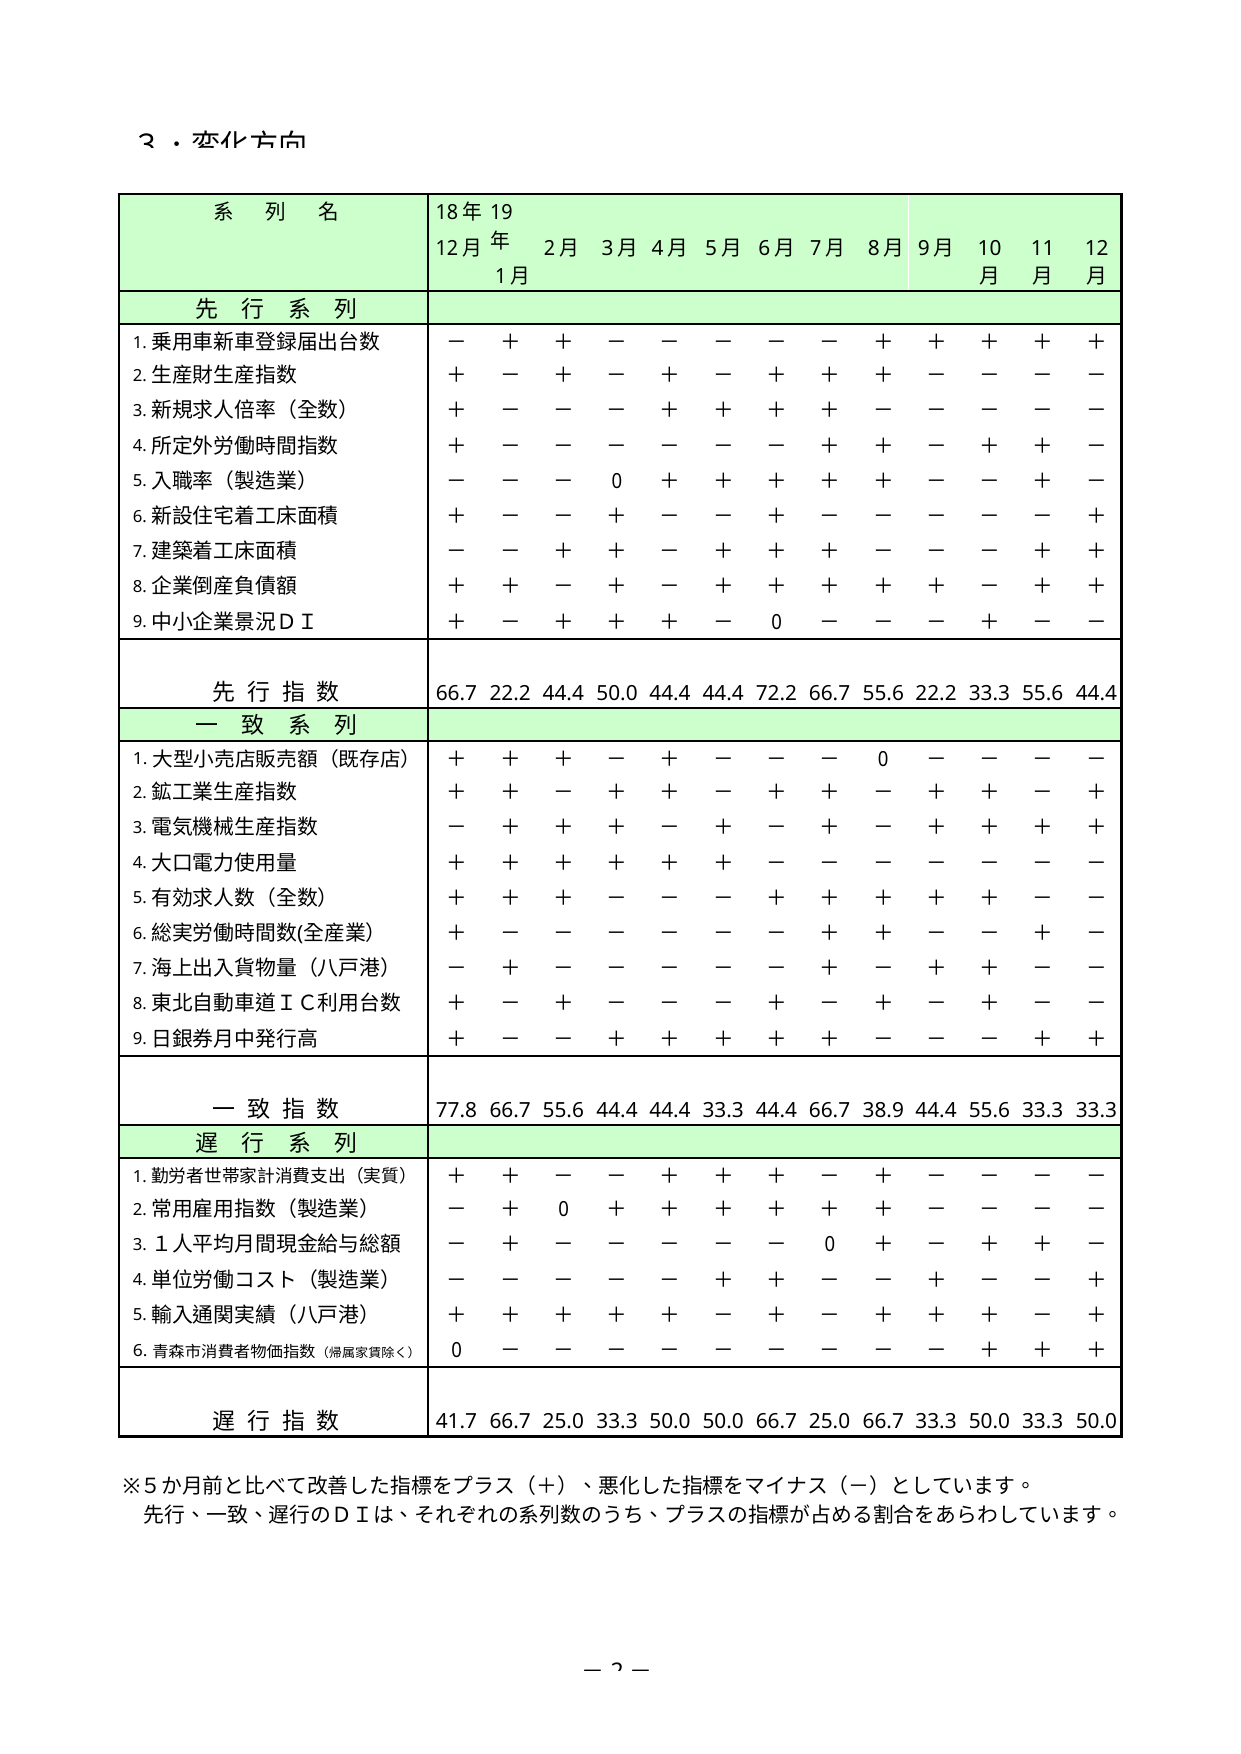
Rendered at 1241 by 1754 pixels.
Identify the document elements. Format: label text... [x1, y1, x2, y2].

table_cell 22.2 [482, 640, 535, 707]
table_cell 指 [274, 640, 312, 707]
table_cell ＋ [1015, 568, 1069, 603]
text ※５か月前と比べて改善した指標をプラス（＋）、悪化した指標をマイナス（－）としています。 [123, 1471, 1142, 1500]
table_cell － [1069, 985, 1120, 1020]
table_cell ＋ [855, 985, 908, 1020]
table_cell － [429, 462, 482, 497]
table_cell ＋ [482, 844, 535, 879]
table_cell ＋ [482, 742, 535, 774]
table_cell ＋ [535, 809, 589, 844]
table_cell ＋ [909, 879, 962, 914]
table_cell 55.6 [962, 1057, 1015, 1124]
table_cell ＋ [535, 533, 589, 568]
table_header 7月 [802, 195, 855, 290]
table_cell ＋ [909, 809, 962, 844]
table_cell ＋ [1069, 1020, 1120, 1055]
table_header 系 [120, 195, 237, 290]
table_cell － [855, 1331, 908, 1366]
table_cell 数 [312, 640, 427, 707]
table_cell 行 [237, 640, 274, 707]
table_cell 列 [312, 709, 427, 740]
table_cell － [909, 1226, 962, 1261]
table_cell ＋ [855, 427, 908, 462]
table_cell ＋ [1069, 568, 1120, 603]
table_cell 7. 海上出入貨物量（八戸港） [120, 950, 427, 985]
table_cell 72.2 [749, 640, 802, 707]
table_cell ＋ [1015, 1331, 1069, 1366]
table_cell ＋ [642, 462, 695, 497]
table_cell － [695, 1226, 749, 1261]
table_cell ＋ [642, 1191, 695, 1226]
table_cell 致 [237, 1057, 274, 1124]
table_cell － [1069, 742, 1120, 774]
table_cell － [1015, 879, 1069, 914]
table_cell － [695, 950, 749, 985]
table_cell ＋ [482, 1226, 535, 1261]
table_cell 系 [274, 1126, 312, 1157]
table_cell － [589, 357, 642, 392]
table_cell 50.0 [642, 1368, 695, 1435]
table_cell － [642, 325, 695, 357]
table_cell － [695, 357, 749, 392]
table_cell 致 [237, 709, 274, 740]
table_cell － [909, 533, 962, 568]
table_cell 0 [429, 1331, 482, 1366]
table_cell 4. 所定外労働時間指数 [120, 427, 427, 462]
table_cell ＋ [535, 603, 589, 638]
table_cell 66.7 [855, 1368, 908, 1435]
table_cell － [749, 1331, 802, 1366]
table_cell 66.7 [429, 640, 482, 707]
table_cell － [429, 1261, 482, 1296]
table_cell － [749, 915, 802, 950]
table_cell ＋ [1069, 325, 1120, 357]
table_cell ＋ [1015, 533, 1069, 568]
table_cell 33.3 [1069, 1057, 1120, 1124]
table_cell ＋ [909, 774, 962, 809]
table_cell 9. 中小企業景況ＤＩ [120, 603, 427, 638]
table_cell 1. 勤労者世帯家計消費支出（実質） [120, 1159, 427, 1191]
table_cell ＋ [535, 985, 589, 1020]
table_cell － [695, 1296, 749, 1331]
table_cell 5. 入職率（製造業） [120, 462, 427, 497]
table_cell － [535, 1331, 589, 1366]
table_cell － [535, 498, 589, 533]
table_cell － [1069, 603, 1120, 638]
table_cell － [1015, 392, 1069, 427]
table_cell ＋ [1069, 1296, 1120, 1331]
table_cell ＋ [962, 427, 1015, 462]
table_cell － [749, 742, 802, 774]
table_cell ＋ [909, 950, 962, 985]
table_cell ＋ [802, 568, 855, 603]
table_cell ＋ [855, 357, 908, 392]
table_cell 33.3 [1015, 1057, 1069, 1124]
table_cell ＋ [695, 809, 749, 844]
table_cell － [429, 950, 482, 985]
table_cell － [1015, 1296, 1069, 1331]
table_cell 50.0 [589, 640, 642, 707]
table_cell 44.4 [1069, 640, 1120, 707]
table_cell － [802, 1296, 855, 1331]
table_cell ＋ [802, 1191, 855, 1226]
table_cell － [749, 427, 802, 462]
table_cell ＋ [535, 357, 589, 392]
table_cell 遅 [120, 1126, 237, 1157]
table_cell － [909, 603, 962, 638]
table_cell [429, 292, 1120, 323]
table_cell － [855, 774, 908, 809]
table_cell 44.4 [642, 1057, 695, 1124]
table_cell － [482, 1261, 535, 1296]
table_cell － [535, 568, 589, 603]
table_cell － [909, 742, 962, 774]
table_cell ＋ [429, 603, 482, 638]
table_header 名 [312, 195, 427, 290]
table_cell ＋ [749, 1191, 802, 1226]
table_cell [429, 709, 1120, 740]
table_cell － [535, 1261, 589, 1296]
table_cell 33.3 [695, 1057, 749, 1124]
table_cell ＋ [695, 533, 749, 568]
table_cell － [1015, 844, 1069, 879]
table_cell － [429, 1226, 482, 1261]
table_cell ＋ [482, 568, 535, 603]
table_cell － [1015, 774, 1069, 809]
table_cell － [695, 603, 749, 638]
table_cell ＋ [1069, 533, 1120, 568]
table_cell 55.6 [855, 640, 908, 707]
table_cell － [589, 950, 642, 985]
table_cell 先 [120, 640, 237, 707]
table_cell ＋ [1015, 1226, 1069, 1261]
table_cell ＋ [855, 1159, 908, 1191]
table_cell 0 [855, 742, 908, 774]
table_cell ＋ [749, 462, 802, 497]
table_cell － [1069, 879, 1120, 914]
table_cell － [535, 1226, 589, 1261]
table_cell － [909, 357, 962, 392]
table_cell － [855, 809, 908, 844]
table_cell 44.4 [695, 640, 749, 707]
table_cell － [695, 985, 749, 1020]
table_cell ＋ [642, 774, 695, 809]
table_cell － [1015, 1261, 1069, 1296]
table_cell 8. 東北自動車道ＩＣ利用台数 [120, 985, 427, 1020]
table_cell － [855, 1261, 908, 1296]
table_cell 7. 建築着工床面積 [120, 533, 427, 568]
table_cell ＋ [802, 809, 855, 844]
table_cell － [802, 742, 855, 774]
table_cell － [962, 1191, 1015, 1226]
table_cell － [855, 844, 908, 879]
table_cell ＋ [1069, 1331, 1120, 1366]
table_cell － [695, 879, 749, 914]
table_cell － [962, 533, 1015, 568]
table_cell － [642, 879, 695, 914]
table_cell ＋ [1015, 809, 1069, 844]
table_cell － [962, 498, 1015, 533]
table_cell 行 [237, 1126, 274, 1157]
table_cell ＋ [535, 1296, 589, 1331]
table_cell ＋ [855, 568, 908, 603]
table_cell － [482, 1331, 535, 1366]
table_cell ＋ [1069, 498, 1120, 533]
table_cell － [642, 1331, 695, 1366]
table_cell － [909, 1331, 962, 1366]
table_cell ＋ [962, 879, 1015, 914]
table_cell ＋ [749, 1020, 802, 1055]
table_cell － [749, 1226, 802, 1261]
table_cell 列 [312, 1126, 427, 1157]
table_cell ＋ [749, 533, 802, 568]
table_cell － [429, 1191, 482, 1226]
table_cell 6. 総実労働時間数(全産業） [120, 915, 427, 950]
table_cell － [1069, 462, 1120, 497]
table_cell － [1015, 357, 1069, 392]
table_cell 22.2 [909, 640, 962, 707]
table_cell 5. 輸入通関実績（八戸港） [120, 1296, 427, 1331]
table_cell － [909, 498, 962, 533]
table_cell 行 [237, 292, 274, 323]
table_cell － [855, 1020, 908, 1055]
table_cell － [535, 462, 589, 497]
table_cell ＋ [589, 1020, 642, 1055]
table_cell 77.8 [429, 1057, 482, 1124]
table_cell ＋ [802, 950, 855, 985]
table_cell ＋ [642, 392, 695, 427]
table_cell ＋ [962, 950, 1015, 985]
table_cell ＋ [589, 1191, 642, 1226]
table_cell － [642, 427, 695, 462]
table_cell 6. 新設住宅着工床面積 [120, 498, 427, 533]
table_cell ＋ [589, 603, 642, 638]
table_cell ＋ [749, 568, 802, 603]
table_cell － [535, 774, 589, 809]
table_cell ＋ [749, 357, 802, 392]
table_cell ＋ [962, 603, 1015, 638]
table_cell ＋ [589, 1296, 642, 1331]
table_cell － [802, 1159, 855, 1191]
table_cell ＋ [695, 1261, 749, 1296]
table_cell ＋ [482, 325, 535, 357]
table_cell － [482, 392, 535, 427]
table_cell － [1069, 915, 1120, 950]
table_cell ＋ [429, 498, 482, 533]
table_cell － [1015, 498, 1069, 533]
table_cell － [1015, 1159, 1069, 1191]
table_cell － [909, 427, 962, 462]
table_cell 0 [802, 1226, 855, 1261]
table_cell － [535, 392, 589, 427]
table_cell ＋ [429, 1020, 482, 1055]
table_cell 66.7 [749, 1368, 802, 1435]
table_cell － [482, 603, 535, 638]
table_cell － [962, 1261, 1015, 1296]
table_cell 44.4 [535, 640, 589, 707]
table_cell － [429, 533, 482, 568]
table_cell ＋ [429, 568, 482, 603]
table_cell 55.6 [1015, 640, 1069, 707]
table_cell 66.7 [482, 1057, 535, 1124]
table_cell ＋ [482, 774, 535, 809]
table_cell － [589, 392, 642, 427]
table_cell － [855, 533, 908, 568]
table_cell ＋ [429, 915, 482, 950]
table_cell ＋ [802, 357, 855, 392]
table_cell ＋ [429, 742, 482, 774]
table_cell 25.0 [535, 1368, 589, 1435]
table_cell － [1069, 427, 1120, 462]
table_cell 遅 [120, 1368, 237, 1435]
table_cell 3. 電気機械生産指数 [120, 809, 427, 844]
table_cell ＋ [855, 325, 908, 357]
table_cell － [589, 1261, 642, 1296]
table_cell ＋ [855, 1226, 908, 1261]
table_cell 2. 鉱工業生産指数 [120, 774, 427, 809]
table_cell － [749, 950, 802, 985]
table_cell － [962, 915, 1015, 950]
table_cell － [695, 325, 749, 357]
table_cell ＋ [962, 809, 1015, 844]
table_cell － [695, 1331, 749, 1366]
table_cell ＋ [802, 879, 855, 914]
table_header 12月 [1069, 195, 1120, 290]
table_cell － [589, 427, 642, 462]
table_cell ＋ [962, 1296, 1015, 1331]
table_cell 3. １人平均月間現金給与総額 [120, 1226, 427, 1261]
table_cell － [642, 1226, 695, 1261]
table_cell 1. 乗用車新車登録届出台数 [120, 325, 427, 357]
table_cell － [802, 1331, 855, 1366]
table_cell － [855, 498, 908, 533]
table_cell － [695, 774, 749, 809]
table_cell － [802, 498, 855, 533]
table_cell － [642, 1261, 695, 1296]
table_cell ＋ [855, 1191, 908, 1226]
table_cell － [909, 1020, 962, 1055]
table_cell － [909, 985, 962, 1020]
table_cell － [589, 325, 642, 357]
table_cell ＋ [535, 742, 589, 774]
table_cell ＋ [749, 1159, 802, 1191]
table_cell － [962, 1020, 1015, 1055]
table_cell － [482, 985, 535, 1020]
table_cell － [589, 985, 642, 1020]
table_header 6月 [749, 195, 802, 290]
table_cell － [855, 603, 908, 638]
table_cell ＋ [749, 879, 802, 914]
table_cell 0 [589, 462, 642, 497]
table_cell － [962, 568, 1015, 603]
table_cell ＋ [429, 1296, 482, 1331]
table_cell ＋ [909, 1261, 962, 1296]
table_cell ＋ [695, 844, 749, 879]
table_cell ＋ [642, 357, 695, 392]
table_cell － [589, 1226, 642, 1261]
table_cell － [589, 1159, 642, 1191]
table_cell ＋ [1015, 325, 1069, 357]
table_cell － [802, 325, 855, 357]
table_cell － [695, 427, 749, 462]
table_header 8月 [855, 195, 908, 290]
table_cell ＋ [429, 392, 482, 427]
table_cell － [1015, 950, 1069, 985]
table_cell － [1015, 1191, 1069, 1226]
table_cell ＋ [695, 462, 749, 497]
table_cell ＋ [1069, 1261, 1120, 1296]
table_cell ＋ [429, 1159, 482, 1191]
table_cell － [482, 462, 535, 497]
table_cell 3. 新規求人倍率（全数） [120, 392, 427, 427]
table_cell － [802, 985, 855, 1020]
table_cell 25.0 [802, 1368, 855, 1435]
table_cell ＋ [642, 1159, 695, 1191]
table_cell ＋ [749, 1261, 802, 1296]
table_cell ＋ [695, 1020, 749, 1055]
table_cell ＋ [749, 1296, 802, 1331]
table_cell － [589, 1331, 642, 1366]
table_cell － [642, 568, 695, 603]
table_cell － [695, 742, 749, 774]
table_cell ＋ [589, 844, 642, 879]
table_cell ＋ [482, 879, 535, 914]
table_cell － [1069, 950, 1120, 985]
table_cell － [1015, 742, 1069, 774]
table_cell 50.0 [1069, 1368, 1120, 1435]
table_cell 系 [274, 709, 312, 740]
table_cell 一 [120, 709, 237, 740]
text 先行、一致、遅行のＤＩは、それぞれの系列数のうち、プラスの指標が占める割合をあらわしています。 [144, 1500, 1142, 1529]
table_cell ＋ [482, 950, 535, 985]
table_cell － [482, 427, 535, 462]
table_cell 33.3 [962, 640, 1015, 707]
table_cell ＋ [802, 392, 855, 427]
table_cell ＋ [855, 879, 908, 914]
table_cell － [535, 1159, 589, 1191]
table_cell ＋ [909, 568, 962, 603]
table_cell 33.3 [909, 1368, 962, 1435]
table_cell 66.7 [482, 1368, 535, 1435]
table_cell 55.6 [535, 1057, 589, 1124]
table_header 11月 [1015, 195, 1069, 290]
table_cell － [909, 392, 962, 427]
table_cell ＋ [962, 1331, 1015, 1366]
table_cell 数 [312, 1368, 427, 1435]
table_cell － [749, 844, 802, 879]
table_cell ＋ [695, 1191, 749, 1226]
table_cell ＋ [642, 603, 695, 638]
table_cell － [1069, 1191, 1120, 1226]
table_cell 33.3 [589, 1368, 642, 1435]
table_cell 66.7 [802, 640, 855, 707]
table_cell ＋ [962, 325, 1015, 357]
table_cell ＋ [802, 1020, 855, 1055]
table_cell 33.3 [1015, 1368, 1069, 1435]
table_cell 指 [274, 1057, 312, 1124]
table_cell 一 [120, 1057, 237, 1124]
table_cell － [855, 950, 908, 985]
table_cell ＋ [855, 462, 908, 497]
table_cell ＋ [1069, 809, 1120, 844]
table_cell － [642, 498, 695, 533]
table_cell － [802, 603, 855, 638]
table_cell ＋ [695, 392, 749, 427]
table_header 3月 [589, 195, 642, 290]
table_cell ＋ [1015, 462, 1069, 497]
table_cell ＋ [802, 915, 855, 950]
table_cell ＋ [482, 1296, 535, 1331]
table_cell ＋ [642, 1020, 695, 1055]
table_cell ＋ [589, 498, 642, 533]
table_header 19年 1月 [482, 195, 535, 290]
table_cell ＋ [1015, 1020, 1069, 1055]
table_cell － [482, 915, 535, 950]
table_cell 5. 有効求人数（全数） [120, 879, 427, 914]
table_cell ＋ [1069, 774, 1120, 809]
table_cell 44.4 [642, 640, 695, 707]
table_cell － [482, 533, 535, 568]
table_cell － [642, 533, 695, 568]
table_cell 50.0 [695, 1368, 749, 1435]
table_cell ＋ [589, 774, 642, 809]
table_cell － [962, 742, 1015, 774]
table_cell － [962, 1159, 1015, 1191]
table_cell ＋ [802, 774, 855, 809]
table_header 4月 [642, 195, 695, 290]
table_cell 44.4 [909, 1057, 962, 1124]
table_cell ＋ [429, 357, 482, 392]
table_cell － [909, 915, 962, 950]
table_cell ＋ [909, 1296, 962, 1331]
table_header 10月 [962, 195, 1015, 290]
table_cell － [749, 325, 802, 357]
table_cell 6. 青森市消費者物価指数（帰属家賃除く） [120, 1331, 427, 1366]
table_cell ＋ [749, 774, 802, 809]
table_cell － [535, 915, 589, 950]
table_cell 0 [749, 603, 802, 638]
table_cell ＋ [535, 879, 589, 914]
table_cell － [1069, 1159, 1120, 1191]
table_cell － [909, 1191, 962, 1226]
table_cell － [749, 809, 802, 844]
table_cell － [642, 915, 695, 950]
table_cell － [909, 462, 962, 497]
table_cell ＋ [429, 427, 482, 462]
table_cell － [642, 985, 695, 1020]
table_cell － [482, 357, 535, 392]
table_cell ＋ [642, 844, 695, 879]
table_cell ＋ [429, 879, 482, 914]
table_cell ＋ [749, 498, 802, 533]
table_cell － [535, 950, 589, 985]
table_cell 8. 企業倒産負債額 [120, 568, 427, 603]
table_cell ＋ [642, 742, 695, 774]
table_cell 44.4 [749, 1057, 802, 1124]
table_cell 9. 日銀券月中発行高 [120, 1020, 427, 1055]
table_cell ＋ [535, 325, 589, 357]
table_cell － [962, 357, 1015, 392]
table_cell ＋ [429, 774, 482, 809]
table_cell － [589, 879, 642, 914]
table_cell － [962, 392, 1015, 427]
table_cell 66.7 [802, 1057, 855, 1124]
table_cell ＋ [749, 392, 802, 427]
table_header 9月 [909, 195, 962, 290]
table_cell 数 [312, 1057, 427, 1124]
table_cell － [429, 325, 482, 357]
table_cell 41.7 [429, 1368, 482, 1435]
table_cell － [642, 809, 695, 844]
table_cell ＋ [962, 774, 1015, 809]
table_cell 44.4 [589, 1057, 642, 1124]
table_cell ＋ [535, 844, 589, 879]
table_cell － [535, 427, 589, 462]
table_cell － [642, 950, 695, 985]
table_cell ＋ [1015, 427, 1069, 462]
table_cell － [1069, 392, 1120, 427]
table_cell － [482, 498, 535, 533]
table_cell 38.9 [855, 1057, 908, 1124]
table_header 列 [237, 195, 312, 290]
table_cell － [1015, 985, 1069, 1020]
table_cell ＋ [429, 985, 482, 1020]
table_cell ＋ [962, 1226, 1015, 1261]
table_cell 列 [312, 292, 427, 323]
table_cell － [695, 498, 749, 533]
table_cell － [1069, 357, 1120, 392]
table_cell － [855, 392, 908, 427]
table_cell 先 [120, 292, 237, 323]
table_cell ＋ [962, 985, 1015, 1020]
table_cell － [1069, 1226, 1120, 1261]
table_cell ＋ [802, 427, 855, 462]
table_cell ＋ [802, 533, 855, 568]
table_cell 4. 単位労働コスト（製造業） [120, 1261, 427, 1296]
table_cell － [695, 915, 749, 950]
table_cell ＋ [855, 1296, 908, 1331]
table_cell － [1015, 603, 1069, 638]
table_cell 行 [237, 1368, 274, 1435]
table_cell 1. 大型小売店販売額（既存店） [120, 742, 427, 774]
table_cell 0 [535, 1191, 589, 1226]
table_cell ＋ [482, 809, 535, 844]
table_cell ＋ [482, 1159, 535, 1191]
table_cell － [535, 1020, 589, 1055]
table_cell ＋ [1015, 915, 1069, 950]
table_cell ＋ [695, 568, 749, 603]
table_cell ＋ [429, 844, 482, 879]
table_cell ＋ [749, 985, 802, 1020]
table_cell ＋ [589, 533, 642, 568]
table_cell － [802, 1261, 855, 1296]
table_cell － [962, 844, 1015, 879]
table_cell 50.0 [962, 1368, 1015, 1435]
table_cell － [589, 742, 642, 774]
table_cell ＋ [482, 1191, 535, 1226]
table_cell [429, 1126, 1120, 1157]
table_cell － [909, 844, 962, 879]
table_cell ＋ [695, 1159, 749, 1191]
table_cell － [589, 915, 642, 950]
table_cell ＋ [802, 462, 855, 497]
table_header 2月 [535, 195, 589, 290]
table_cell － [962, 462, 1015, 497]
table_cell 4. 大口電力使用量 [120, 844, 427, 879]
table_cell － [482, 1020, 535, 1055]
table_cell 2. 常用雇用指数（製造業） [120, 1191, 427, 1226]
table_cell － [1069, 844, 1120, 879]
table_header 18年 12月 [429, 195, 482, 290]
table_cell 2. 生産財生産指数 [120, 357, 427, 392]
table_cell ＋ [589, 809, 642, 844]
table_cell ＋ [589, 568, 642, 603]
table_cell 系 [274, 292, 312, 323]
table_header 5月 [695, 195, 749, 290]
table_cell － [802, 844, 855, 879]
table_cell 指 [274, 1368, 312, 1435]
table_cell ＋ [642, 1296, 695, 1331]
table_cell ＋ [855, 915, 908, 950]
table_cell － [429, 809, 482, 844]
table_cell ＋ [909, 325, 962, 357]
table_cell － [909, 1159, 962, 1191]
